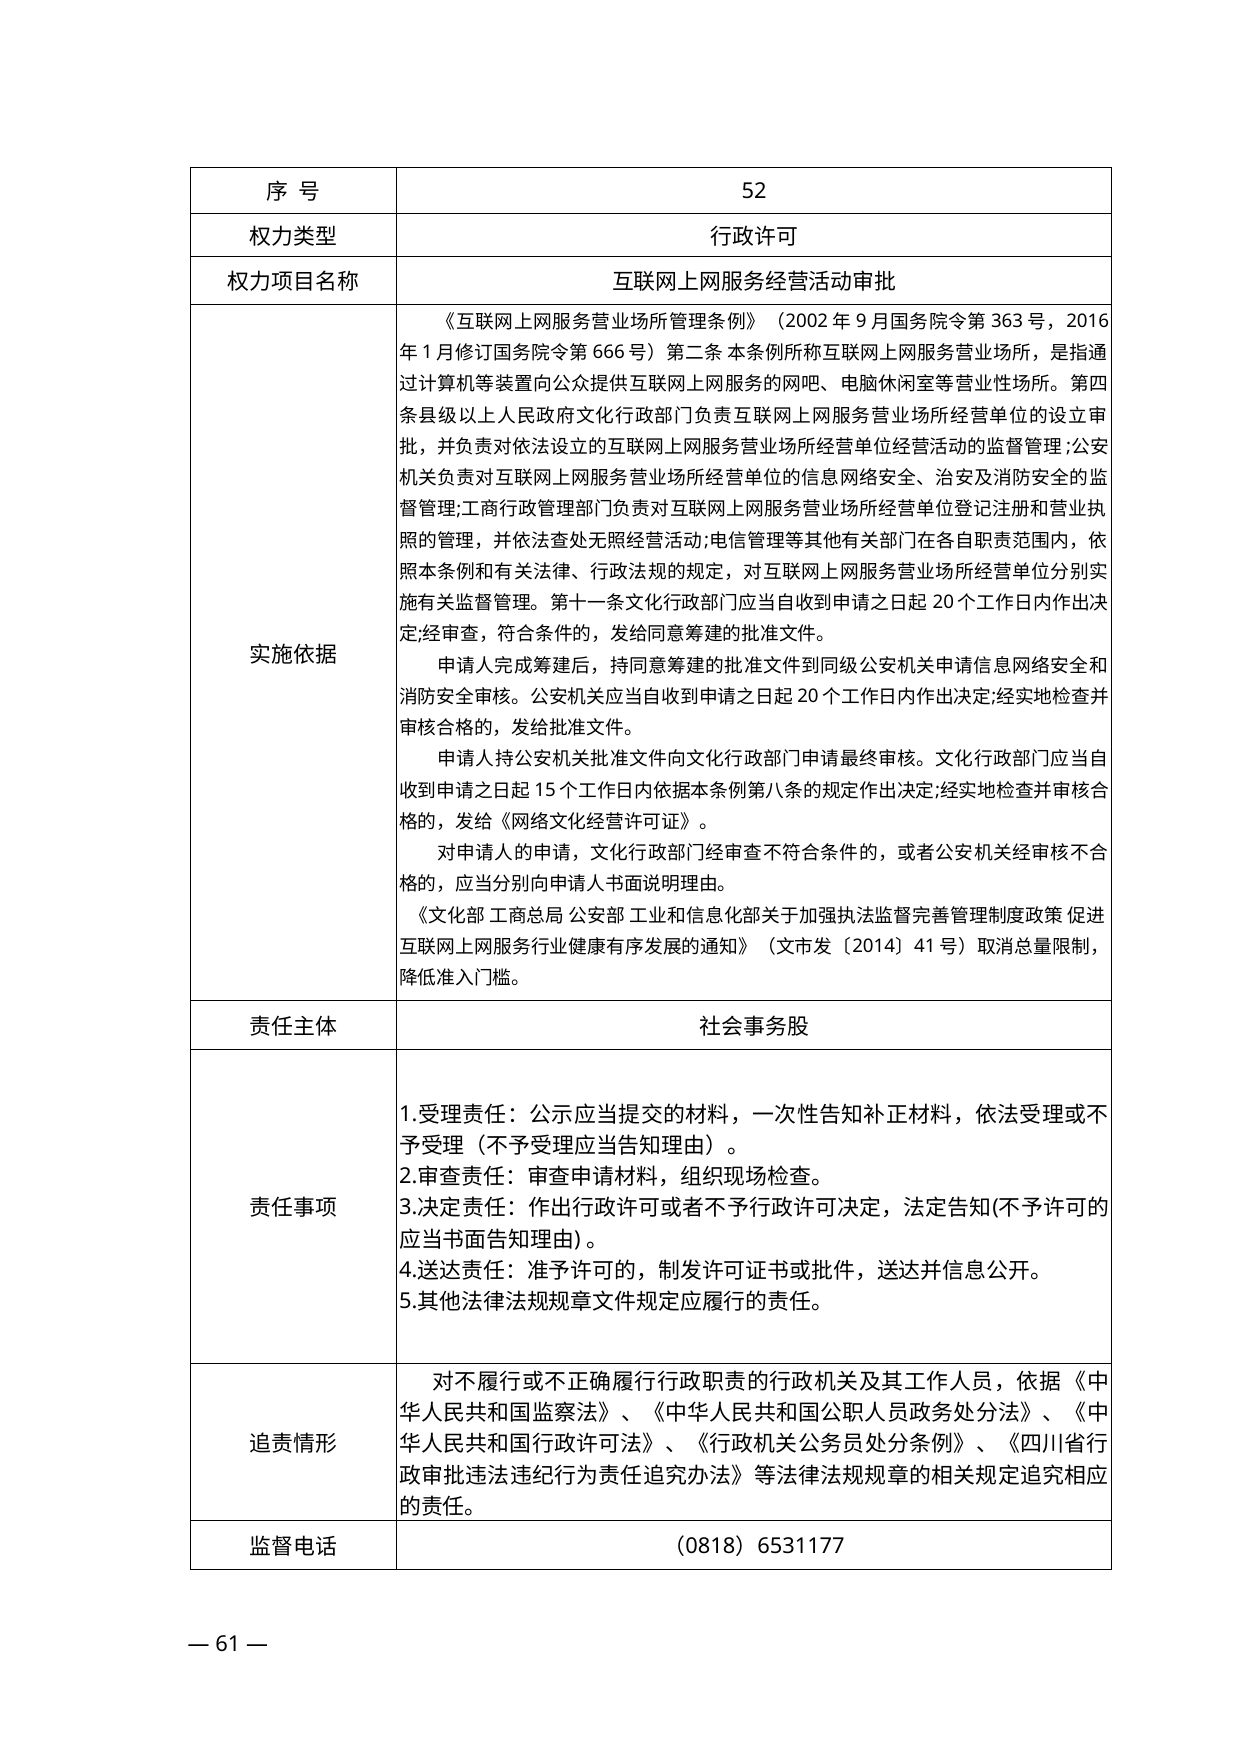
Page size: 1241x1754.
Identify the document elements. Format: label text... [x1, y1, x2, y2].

table_cell 责任主体 [191, 1001, 396, 1048]
table_cell （0818）6531177 [397, 1521, 1111, 1569]
table_cell 1.受理责任：公示应当提交的材料，一次性告知补正材料，依法受理或不予受理（不予受理应当告知理由）。 2.审查责任：审查申请材料，组织现场检查。 3.决定责任：作出行政许可或者不予行政许可决定，法定告知(不予许可的应当书面告知理由) 。 4.送达责任：准予许可的，制发许可证书或批件，送达并信息公开。 5.其他法律法规规章文件规定应履行的责任。 [397, 1050, 1111, 1363]
table_cell 追责情形 [191, 1364, 396, 1520]
table_cell 互联网上网服务经营活动审批 [397, 257, 1111, 303]
table_cell 《互联网上网服务营业场所管理条例》（2002年9月国务院令第363号，2016年1月修订国务院令第666号）第二条 本条例所称互联网上网服务营业场所，是指通过计算机等装置向公众提供互联网上网服务的网吧、电脑休闲室等营业性场所。第四条县级以上人民政府文化行政部门负责互联网上网服务营业场所经营单位的设立审批，并负责对依法设立的互联网上网服务营业场所经营单位经营活动的监督管理;公安机关负责对互联网上网服务营业场所经营单位的信息网络安全、治安及消防安全的监督管理;工商行政管理部门负责对互联网上网服务营业场所经营单位登记注册和营业执照的管理，并依法查处无照经营活动;电信管理等其他有关部门在各自职责范围内，依照本条例和有关法律、行政法规的规定，对互联网上网服务营业场所经营单位分别实施有关监督管理。第十一条文化行政部门应当自收到申请之日起20个工作日内作出决定;经审查，符合条件的，发给同意筹建的批准文件。 申请人完成筹建后，持同意筹建的批准文件到同级公安机关申请信息网络安全和消防安全审核。公安机关应当自收到申请之日起20个工作日内作出决定;经实地检查并审核合格的，发给批准文件。 申请人持公安机关批准文件向文化行政部门申请最终审核。文化行政部门应当自收到申请之日起15个工作日内依据本条例第八条的规定作出决定;经实地检查并审核合格的，发给《网络文化经营许可证》。 对申请人的申请，文化行政部门经审查不符合条件的，或者公安机关经审核不合格的，应当分别向申请人书面说明理由。 《文化部 工商总局 公安部 工业和信息化部关于加强执法监督完善管理制度政策 促进互联网上网服务行业健康有序发展的通知》（文市发〔2014〕41号）取消总量限制，降低准入门槛。 [397, 305, 1111, 1000]
table_cell 社会事务股 [397, 1001, 1111, 1048]
table_cell 权力类型 [191, 214, 396, 256]
table_cell 行政许可 [397, 214, 1111, 256]
table_cell 对不履行或不正确履行行政职责的行政机关及其工作人员，依据《中华人民共和国监察法》、《中华人民共和国公职人员政务处分法》、《中华人民共和国行政许可法》、《行政机关公务员处分条例》、《四川省行政审批违法违纪行为责任追究办法》等法律法规规章的相关规定追究相应的责任。 [397, 1364, 1111, 1520]
table_cell 实施依据 [191, 305, 396, 1000]
table_header 52 [397, 168, 1111, 213]
table_cell 监督电话 [191, 1521, 396, 1569]
table_cell 责任事项 [191, 1050, 396, 1363]
table_cell 权力项目名称 [191, 257, 396, 303]
table_header 序 号 [191, 168, 396, 213]
